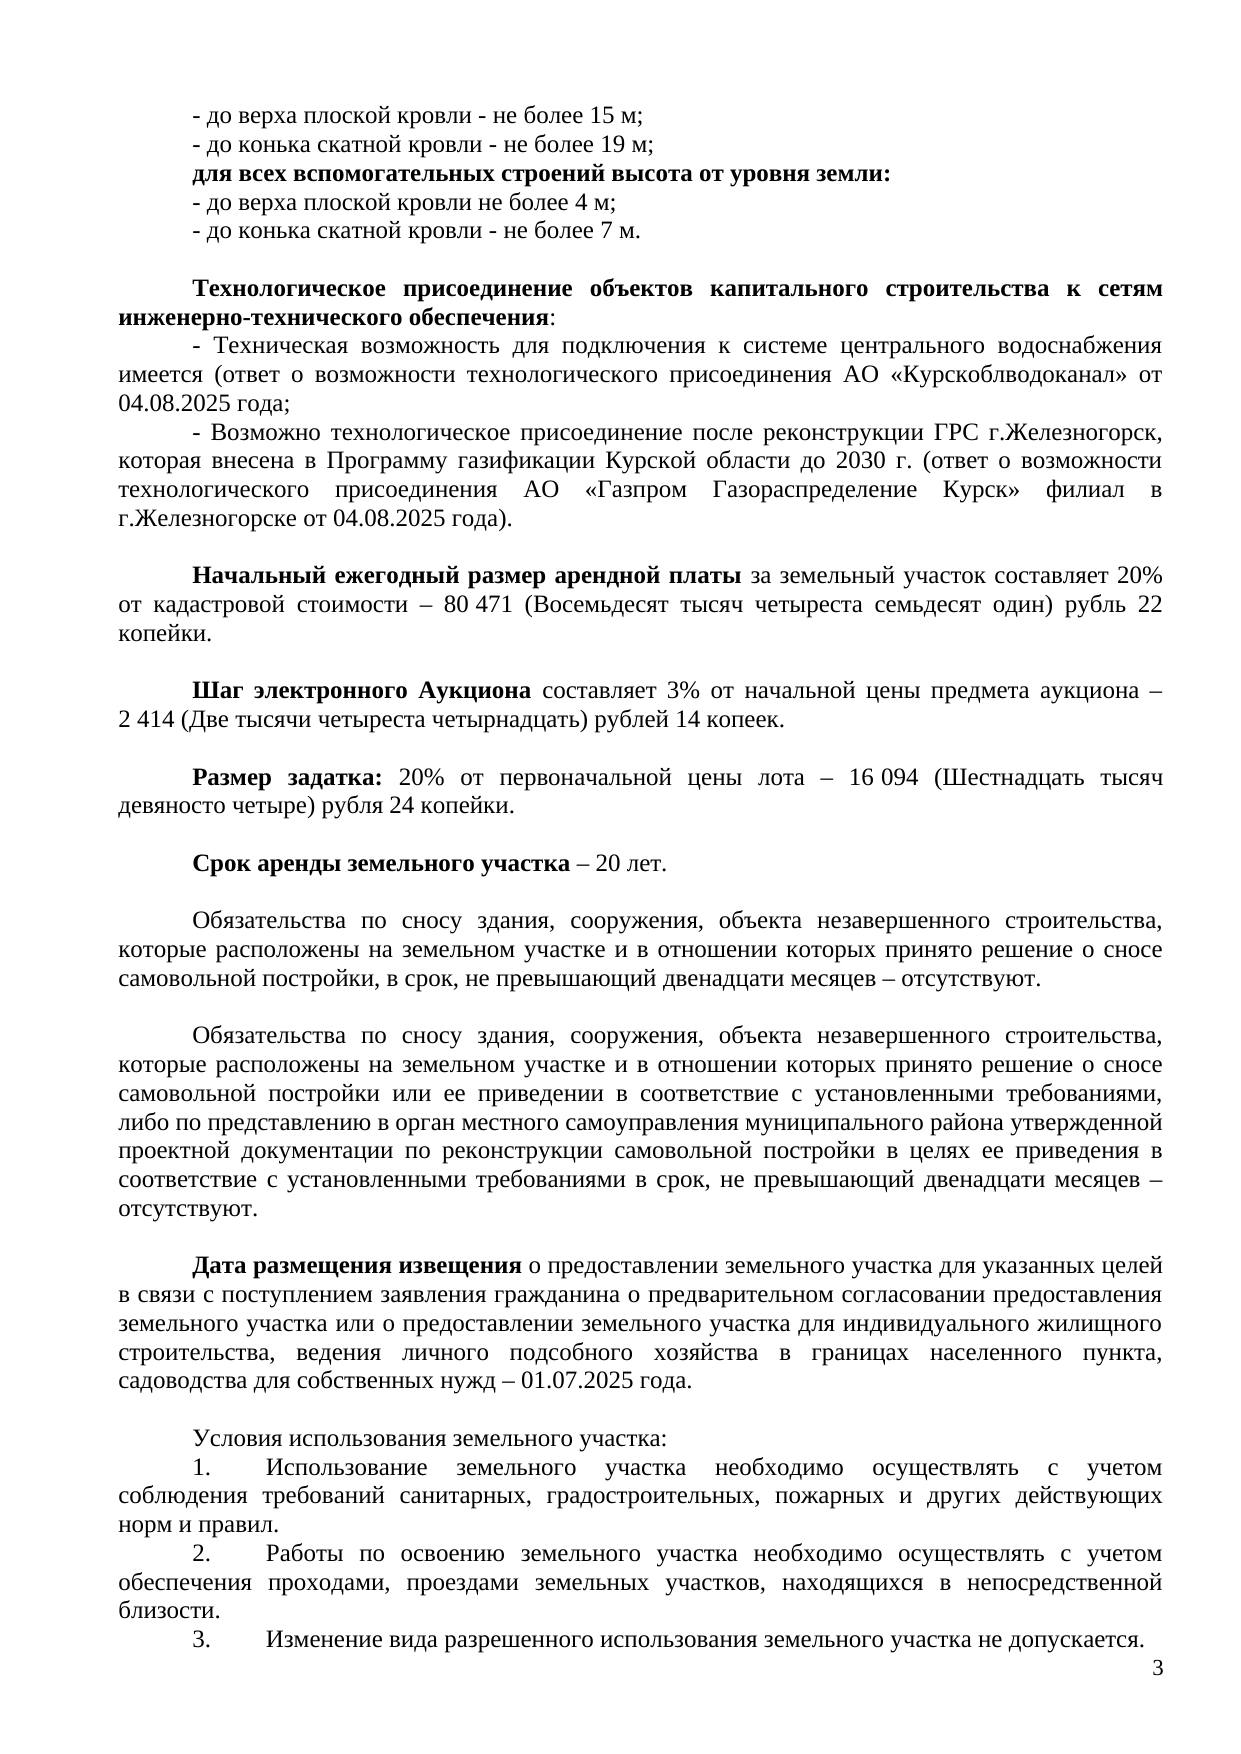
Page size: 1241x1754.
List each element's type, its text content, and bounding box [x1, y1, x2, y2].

text - до конька скатной кровли - не более 19 м; [118, 129, 1163, 158]
text Размер задатка: 20% от первоначальной цены лота – 16 094 (Шестнадцать тысяч девяносто четыре) рубля 24 копейки. [118, 762, 1163, 819]
text 2. Работы по освоению земельного участка необходимо осуществлять с учетом обеспечения проходами, проездами земельных участков, находящихся в непосредственной близости. [118, 1538, 1163, 1624]
text 1. Использование земельного участка необходимо осуществлять с учетом соблюдения требований санитарных, градостроительных, пожарных и других действующих норм и правил. [118, 1452, 1163, 1538]
text - до конька скатной кровли - не более 7 м. [118, 215, 1163, 244]
text - Техническая возможность для подключения к системе центрального водоснабжения имеется (ответ о возможности технологического присоединения АО «Курскоблводоканал» от 04.08.2025 года; [118, 330, 1163, 417]
text Обязательства по сносу здания, сооружения, объекта незавершенного строительства, которые расположены на земельном участке и в отношении которых принято решение о сносе самовольной постройки, в срок, не превышающий двенадцати месяцев – отсутствуют. [118, 905, 1163, 992]
text Срок аренды земельного участка – 20 лет. [118, 848, 1163, 877]
text Технологическое присоединение объектов капитального строительства к сетям инженерно-технического обеспечения: [118, 273, 1163, 330]
text для всех вспомогательных строений высота от уровня земли: [118, 158, 1163, 187]
text Шаг электронного Аукциона составляет 3% от начальной цены предмета аукциона – 2 414 (Две тысячи четыреста четырнадцать) рублей 14 копеек. [118, 675, 1163, 733]
text 3. Изменение вида разрешенного использования земельного участка не допускается. [118, 1624, 1163, 1653]
text Обязательства по сносу здания, сооружения, объекта незавершенного строительства, которые расположены на земельном участке и в отношении которых принято решение о сносе самовольной постройки или ее приведении в соответствие с установленными требованиями, либо по представлению в орган местного самоуправления муниципального района утвержденной проектной документации по реконструкции самовольной постройки в целях ее приведения в соответствие с установленными требованиями в срок, не превышающий двенадцати месяцев – отсутствуют. [118, 1020, 1163, 1222]
text Начальный ежегодный размер арендной платы за земельный участок составляет 20% от кадастровой стоимости – 80 471 (Восемьдесят тысяч четыреста семьдесят один) рубль 22 копейки. [118, 560, 1163, 647]
text Дата размещения извещения о предоставлении земельного участка для указанных целей в связи с поступлением заявления гражданина о предварительном согласовании предоставления земельного участка или о предоставлении земельного участка для индивидуального жилищного строительства, ведения личного подсобного хозяйства в границах населенного пункта, садоводства для собственных нужд – 01.07.2025 года. [118, 1250, 1163, 1394]
text - до верха плоской кровли не более 4 м; [118, 187, 1163, 215]
text - до верха плоской кровли - не более 15 м; [118, 100, 1163, 129]
text Условия использования земельного участка: [118, 1423, 1163, 1452]
text - Возможно технологическое присоединение после реконструкции ГРС г.Железногорск, которая внесена в Программу газификации Курской области до 2030 г. (ответ о возможности технологического присоединения АО «Газпром Газораспределение Курск» филиал в г.Железногорске от 04.08.2025 года). [118, 417, 1163, 532]
